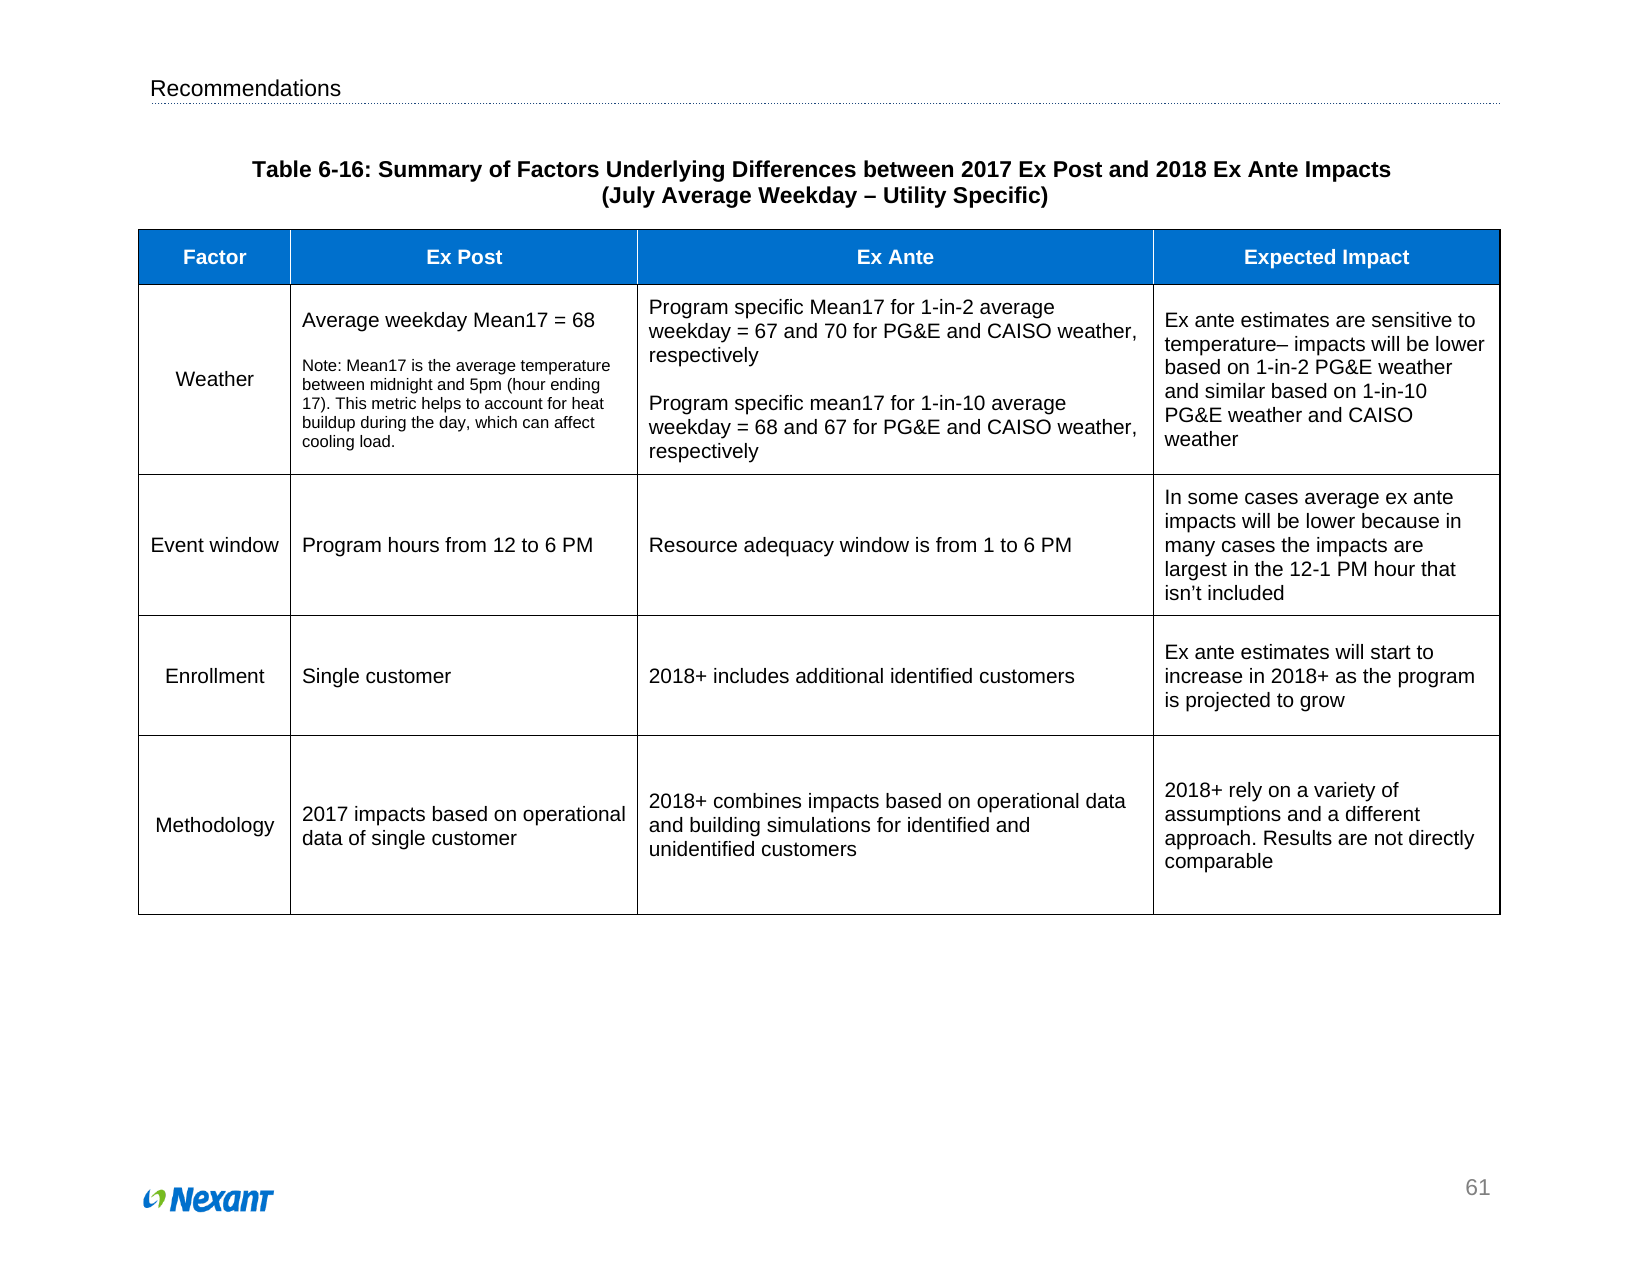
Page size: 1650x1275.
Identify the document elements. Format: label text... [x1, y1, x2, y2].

table_header Expected Impact [1154, 230, 1499, 284]
table_header Factor [139, 230, 290, 284]
table_header Ex Ante [638, 230, 1153, 284]
table_cell Average weekday Mean17 = 68 Note: Mean17 is the average temperature between midnight and 5pm (hour ending 17). This metric helps to account for heat buildup during the day, which can affect cooling load. [291, 285, 637, 474]
table_cell Enrollment [139, 616, 290, 735]
table_cell 2018+ includes additional identified customers [638, 616, 1153, 735]
table_cell Ex ante estimates are sensitive to temperature– impacts will be lower based on 1-in-2 PG&E weather and similar based on 1-in-10 PG&E weather and CAISO weather [1154, 285, 1499, 474]
table_cell 2018+ rely on a variety of assumptions and a different approach. Results are not directly comparable [1154, 736, 1499, 914]
table_cell Methodology [139, 736, 290, 914]
table_cell Weather [139, 285, 290, 474]
table_cell Ex ante estimates will start to increase in 2018+ as the program is projected to grow [1154, 616, 1499, 735]
table_cell Event window [139, 475, 290, 615]
table_header Ex Post [291, 230, 637, 284]
table_cell Resource adequacy window is from 1 to 6 PM [638, 475, 1153, 615]
table_cell In some cases average ex ante impacts will be lower because in many cases the impacts are largest in the 12-1 PM hour that isn’t included [1154, 475, 1499, 615]
table_cell Single customer [291, 616, 637, 735]
table_cell 2018+ combines impacts based on operational data and building simulations for identified and unidentified customers [638, 736, 1153, 914]
picture [124, 1168, 293, 1230]
table_cell 2017 impacts based on operational data of single customer [291, 736, 637, 914]
table_cell Program hours from 12 to 6 PM [291, 475, 637, 615]
table_cell Program specific Mean17 for 1-in-2 average weekday = 67 and 70 for PG&E and CAISO weather, respectively Program specific mean17 for 1-in-10 average weekday = 68 and 67 for PG&E and CAISO weather, respectively [638, 285, 1153, 474]
